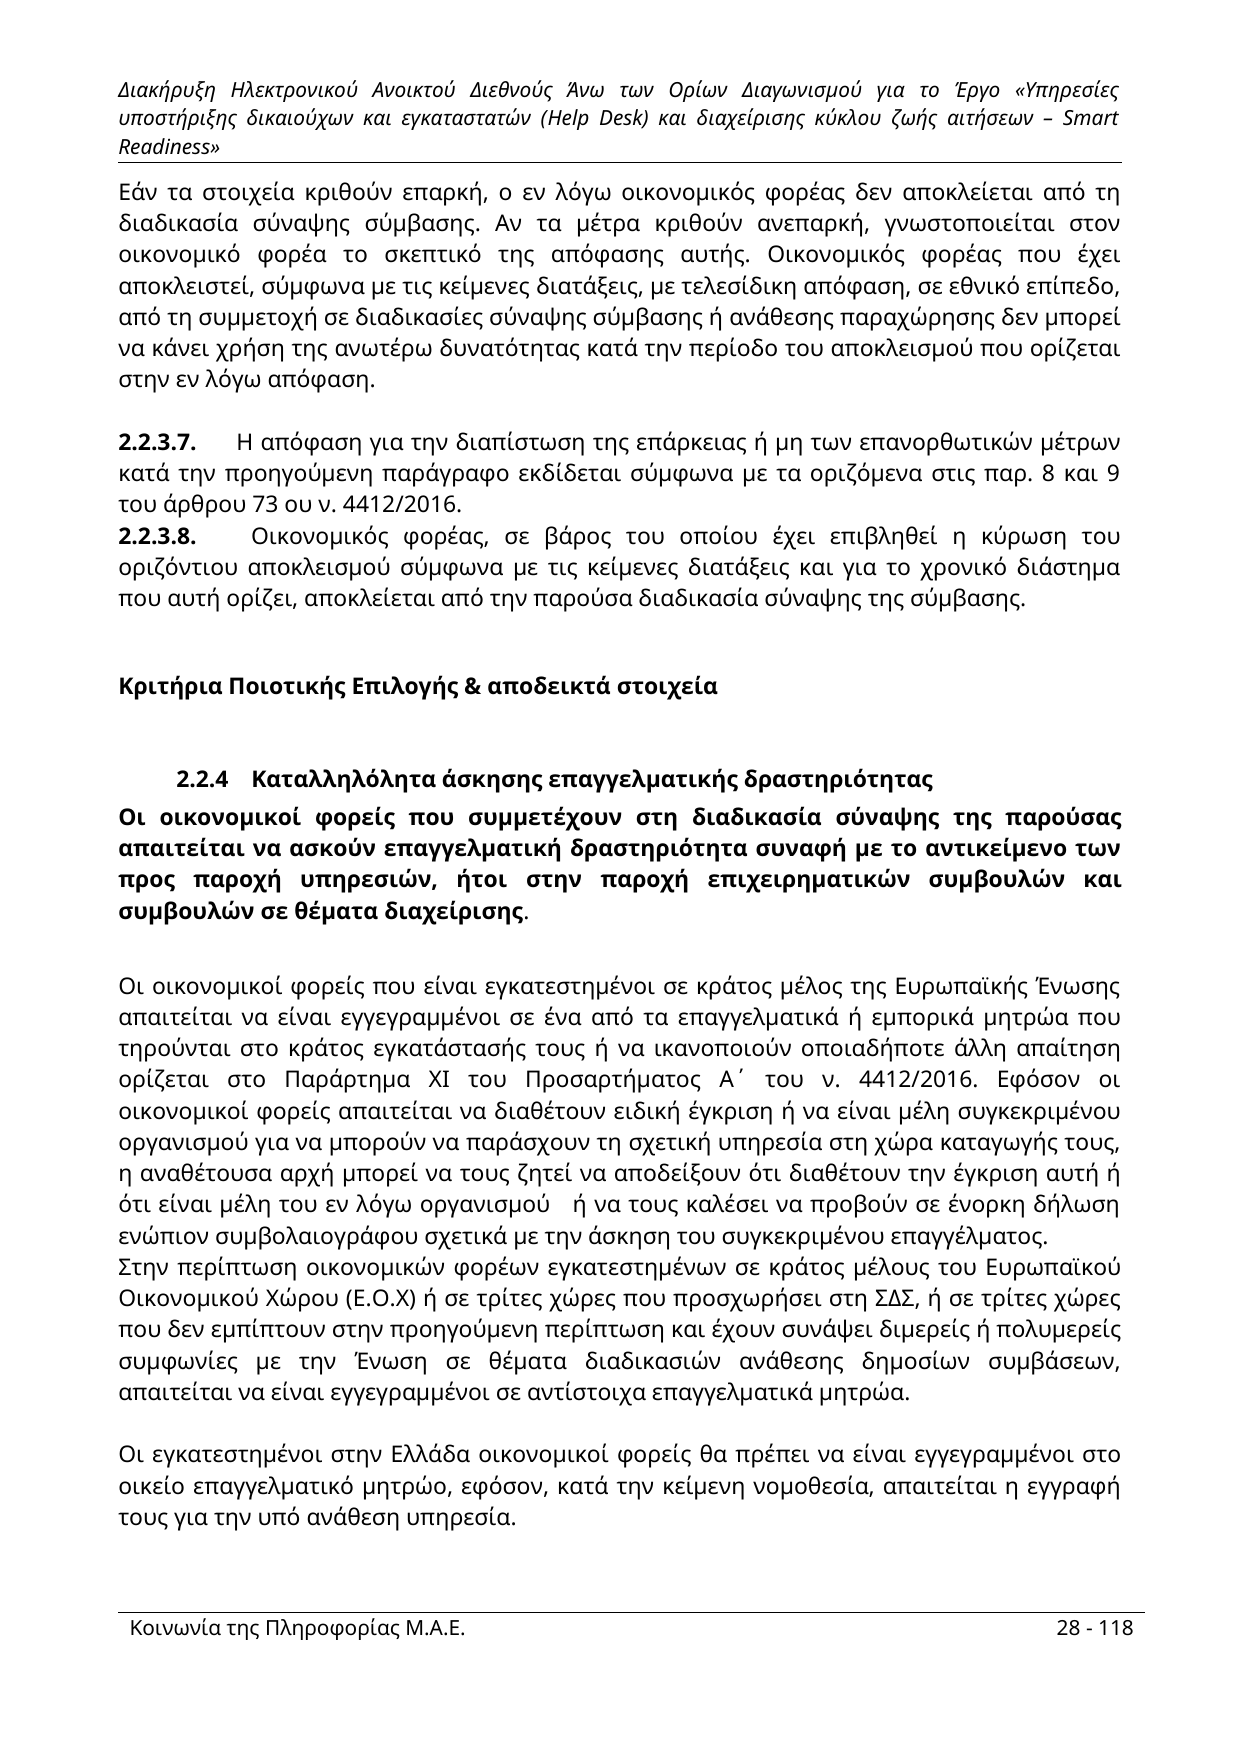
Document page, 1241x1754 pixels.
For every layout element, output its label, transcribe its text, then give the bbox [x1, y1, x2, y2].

text Οι οικονομικοί φορείς που συμμετέχουν στη διαδικασία σύναψης της παρούσας απαιτείται να ασκούν επαγγελματική δραστηριότητα συναφή με το αντικείμενο των προς παροχή υπηρεσιών, ήτοι στην παροχή επιχειρηματικών συμβουλών και συμβουλών σε θέματα διαχείρισης. [118, 801, 1122, 926]
subtitle Καταλληλόλητα άσκησης επαγγελματικής δραστηριότητας [176, 763, 1122, 795]
list Οι εγκατεστημένοι στην Ελλάδα οικονομικοί φορείς θα πρέπει να είναι εγγεγραμμένοι στο οικείο επαγγελματικό μητρώο, εφόσον, κατά την κείμενη νομοθεσία, απαιτείται η εγγραφή τους για την υπό ανάθεση υπηρεσία. [118, 1438, 1122, 1532]
list Η απόφαση για την διαπίστωση της επάρκειας ή μη των επανορθωτικών μέτρων κατά την προηγούμενη παράγραφο εκδίδεται σύμφωνα με τα οριζόμενα στις παρ. 8 και 9 του άρθρου 73 ου ν. 4412/2016. [118, 426, 1122, 520]
list Οι οικονομικοί φορείς που είναι εγκατεστημένοι σε κράτος μέλος της Ευρωπαϊκής Ένωσης απαιτείται να είναι εγγεγραμμένοι σε ένα από τα επαγγελματικά ή εμπορικά μητρώα που τηρούνται στο κράτος εγκατάστασής τους ή να ικανοποιούν οποιαδήποτε άλλη απαίτηση ορίζεται στο Παράρτημα XI του Προσαρτήματος Α΄ του ν. 4412/2016. Εφόσον οι οικονομικοί φορείς απαιτείται να διαθέτουν ειδική έγκριση ή να είναι μέλη συγκεκριμένου οργανισμού για να μπορούν να παράσχουν τη σχετική υπηρεσία στη χώρα καταγωγής τους, η αναθέτουσα αρχή μπορεί να τους ζητεί να αποδείξουν ότι διαθέτουν την έγκριση αυτή ή ότι είναι μέλη του εν λόγω οργανισμού ή να τους καλέσει να προβούν σε ένορκη δήλωση ενώπιον συμβολαιογράφου σχετικά με την άσκηση του συγκεκριμένου επαγγέλματος. [118, 970, 1122, 1251]
list Στην περίπτωση οικονομικών φορέων εγκατεστημένων σε κράτος μέλους του Ευρωπαϊκού Οικονομικού Χώρου (Ε.Ο.Χ) ή σε τρίτες χώρες που προσχωρήσει στη ΣΔΣ, ή σε τρίτες χώρες που δεν εμπίπτουν στην προηγούμενη περίπτωση και έχουν συνάψει διμερείς ή πολυμερείς συμφωνίες με την Ένωση σε θέματα διαδικασιών ανάθεσης δημοσίων συμβάσεων, απαιτείται να είναι εγγεγραμμένοι σε αντίστοιχα επαγγελματικά μητρώα. [118, 1251, 1122, 1407]
subtitle Κριτήρια Ποιοτικής Επιλογής & αποδεικτά στοιχεία [118, 670, 1122, 701]
list Οικονομικός φορέας, σε βάρος του οποίου έχει επιβληθεί η κύρωση του οριζόντιου αποκλεισμού σύμφωνα με τις κείμενες διατάξεις και για το χρονικό διάστημα που αυτή ορίζει, αποκλείεται από την παρούσα διαδικασία σύναψης της σύμβασης. [118, 520, 1122, 613]
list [118, 176, 1122, 395]
